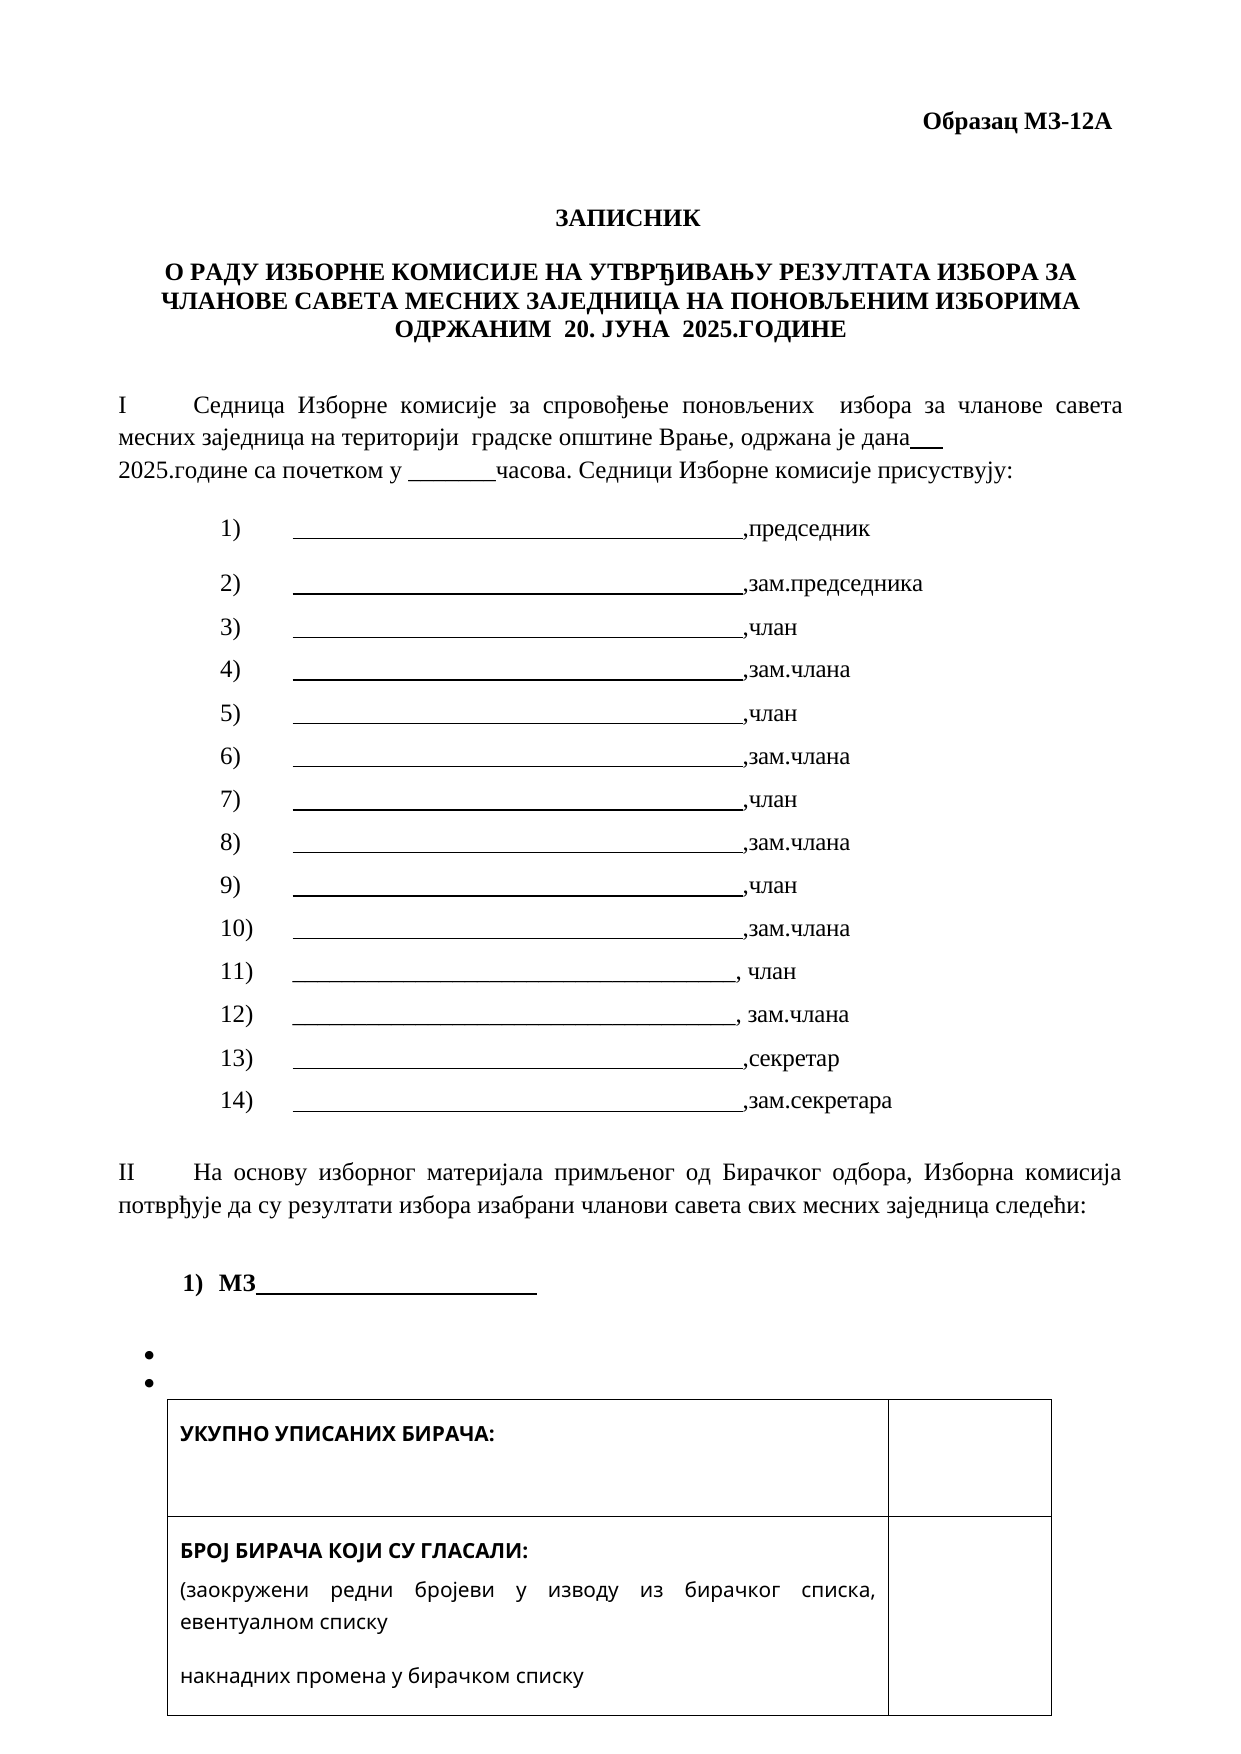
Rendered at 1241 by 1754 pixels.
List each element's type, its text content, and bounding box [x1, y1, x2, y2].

list Седница Изборне комисије за спровођење поновљених избора за чланове савета месних заједница на територији градске општине Врање, одржана је дана 2025.године са почетком у _______часова. Седници Изборне комисије присуствују: [118, 390, 1123, 484]
list На основу изборног материјала примљеног од Бирачког одбора, Изборна комисија потврђује да су резултати избора изабрани чланови савета свих месних заједница следећи: [118, 1157, 1123, 1218]
table_cell [889, 1517, 1051, 1715]
list ,зам.председника [220, 568, 1123, 597]
list ,зам.члана [220, 741, 1123, 770]
list ,члан [220, 698, 1123, 727]
list ,члан [220, 612, 1123, 640]
text Oбразац МЗ-12A [118, 106, 1112, 135]
list ____________________________________, члан [220, 956, 1123, 985]
subtitle МЗ [182, 1268, 1123, 1297]
list ,председник [220, 513, 1123, 542]
list ,члан [220, 784, 1123, 813]
list ____________________________________, зам.члана [220, 999, 1123, 1028]
list ,зам.члана [220, 913, 1123, 942]
table_header УКУПНО УПИСАНИХ БИРАЧА: [168, 1400, 888, 1516]
list ,зам.секретара [220, 1086, 1123, 1114]
list ,зам.члана [220, 654, 1123, 683]
list ,секретар [220, 1043, 1123, 1071]
list ,зам.члана [220, 827, 1123, 856]
table_cell БРОЈ БИРАЧА КОЈИ СУ ГЛАСАЛИ: (заокружени редни бројеви у изводу из бирачког списка, евентуалном списку накнадних промена у бирачком списку [168, 1517, 888, 1715]
text ЗАПИСНИК [134, 203, 1123, 232]
table_header [889, 1400, 1051, 1516]
text О РАДУ ИЗБОРНЕ КОМИСИЈЕ НА УТВРЂИВАЊУ РЕЗУЛТАТА ИЗБОРА ЗА ЧЛАНОВЕ САВЕТА МЕСНИХ ЗАЈЕДНИЦА НА ПОНОВЉЕНИМ ИЗБОРИМА ОДРЖАНИМ 20. ЈУНА 2025.ГОДИНЕ [118, 257, 1123, 343]
list ,члан [220, 870, 1123, 899]
